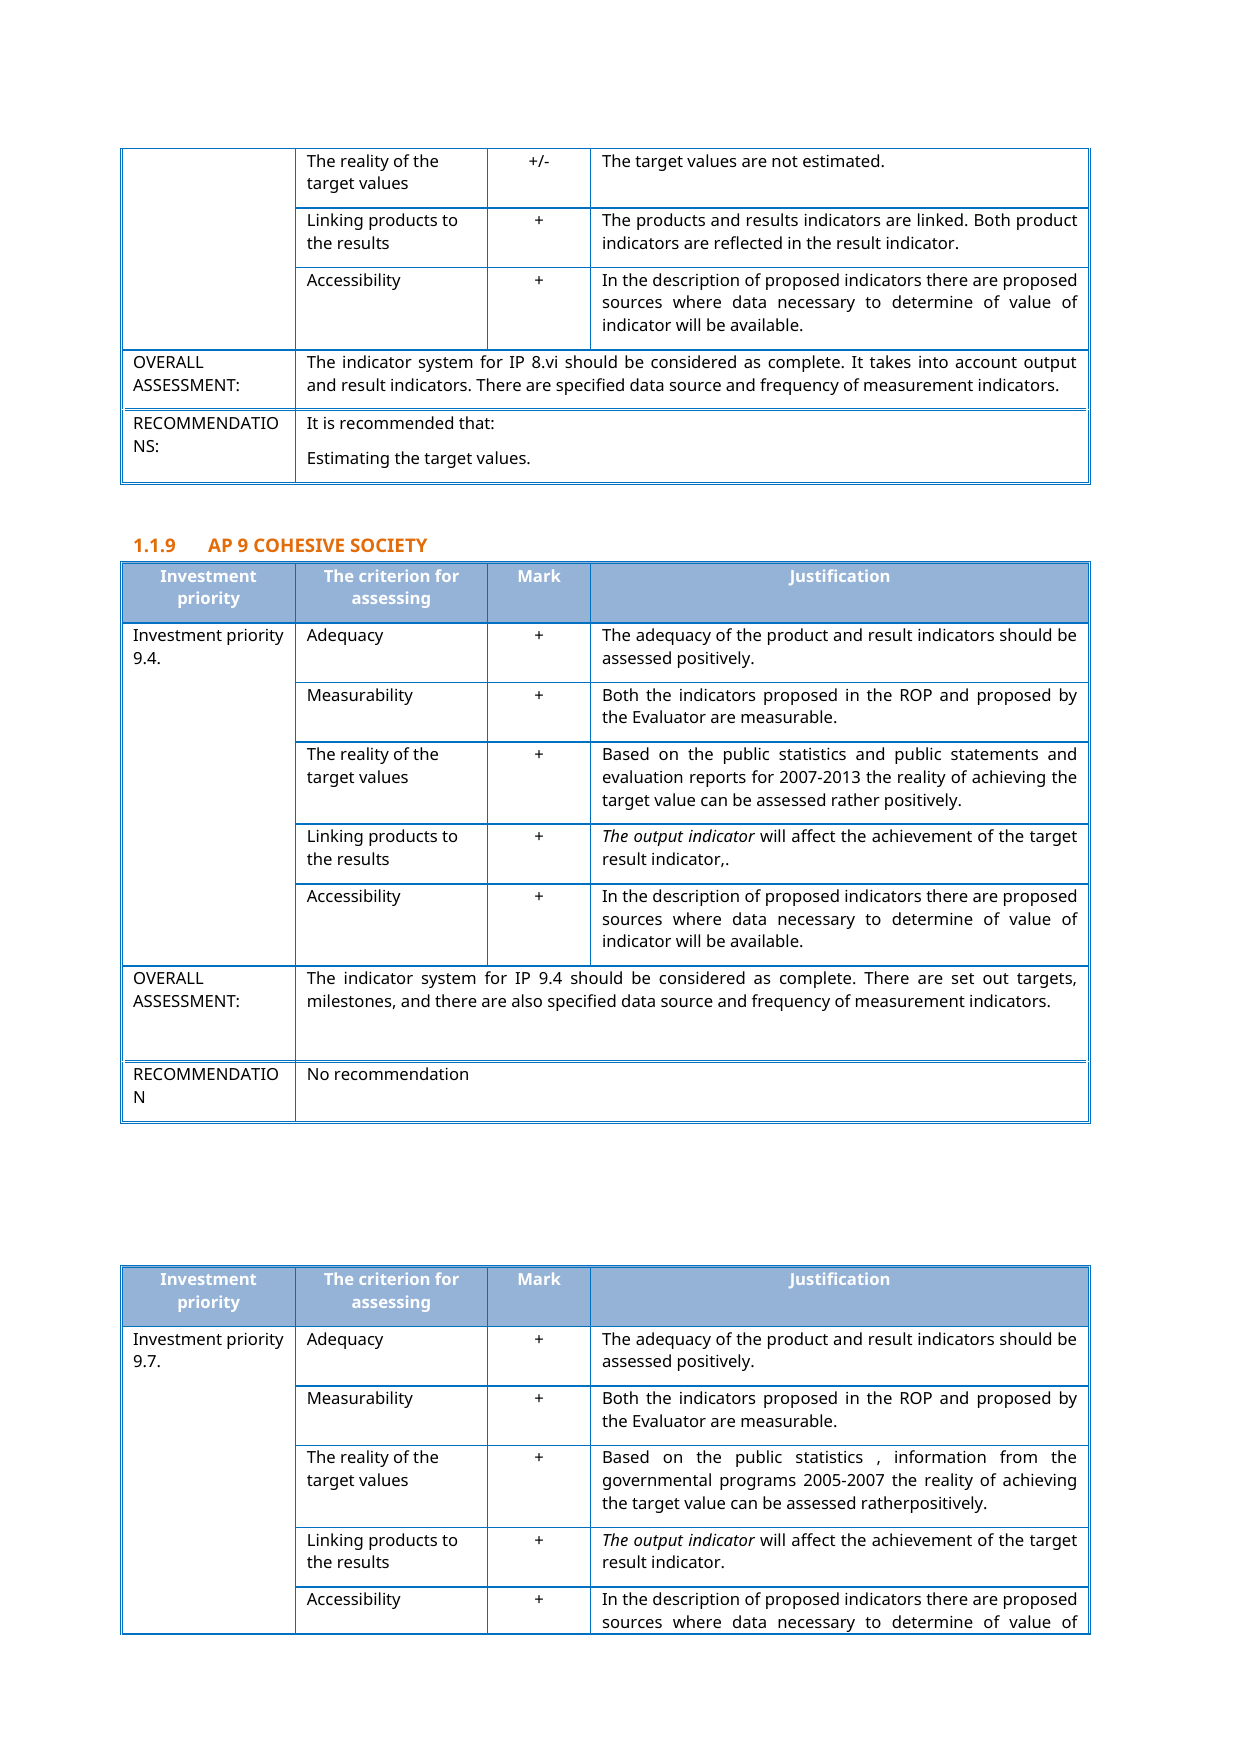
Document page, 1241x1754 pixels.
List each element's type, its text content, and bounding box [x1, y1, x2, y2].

table_cell The products and results indicators are linked. Both product indicators are reflected in the result indicator. [591, 209, 1088, 267]
table_cell + [488, 268, 590, 349]
table_cell + [488, 825, 590, 883]
table_cell Linking products to the results [296, 1528, 487, 1586]
table_header Justification [591, 564, 1088, 622]
table_cell Adequacy [296, 1327, 487, 1385]
table_cell +/- [488, 149, 590, 207]
table_cell + [488, 1387, 590, 1444]
table_header The criterion for assessing [296, 1268, 487, 1326]
table_cell Linking products to the results [296, 825, 487, 883]
table_cell In the description of proposed indicators there are proposed sources where data necessary to determine of value of indicator will be available. [591, 885, 1088, 965]
subtitle AP 9 COHESIVE SOCIETY [133, 532, 1078, 557]
table_header Mark [488, 564, 590, 622]
table_header Investment priority [123, 1268, 295, 1326]
table_cell + [488, 209, 590, 267]
table_header Investment priority [123, 564, 295, 622]
table_cell Both the indicators proposed in the ROP and proposed by the Evaluator are measurable. [591, 683, 1088, 741]
table_cell Investment priority 9.4. [123, 624, 295, 965]
table_cell Based on the public statistics and public statements and evaluation reports for 2007-2013 the reality of achieving the target value can be assessed rather positively. [591, 743, 1088, 823]
table_cell The target values are not estimated. [591, 149, 1088, 207]
table_cell + [488, 743, 590, 823]
table_cell [296, 268, 487, 349]
table_cell The reality of the target values [296, 743, 487, 823]
table_cell In the description of proposed indicators there are proposed sources where data necessary to determine of value of indicator will be available. [591, 268, 1088, 349]
table_cell + [488, 624, 590, 682]
table_cell + [488, 1588, 590, 1633]
table_cell OVERALL ASSESSMENT: [123, 967, 295, 1060]
table_cell The adequacy of the product and result indicators should be assessed positively. [591, 624, 1088, 682]
table_cell The reality of the target values [296, 1446, 487, 1527]
table_cell Investment priority 9.7. [123, 1327, 295, 1633]
table_cell RECOMMENDATIONS: [122, 408, 295, 482]
table_cell Measurability [296, 1387, 487, 1444]
table_cell The adequacy of the product and result indicators should be assessed positively. [591, 1327, 1088, 1385]
table_header Mark [488, 1268, 590, 1326]
table_cell OVERALL ASSESSMENT: [123, 351, 295, 408]
table_cell + [488, 885, 590, 965]
table_cell RECOMMENDATION [123, 1060, 295, 1121]
table_cell Linking products to the results [296, 209, 487, 267]
table_cell [296, 885, 487, 965]
table_cell + [488, 683, 590, 741]
table_header The criterion for assessing [296, 564, 487, 622]
table_header Justification [591, 1268, 1088, 1326]
table_cell + [488, 1528, 590, 1586]
table_cell It is recommended that: Estimating the target values. [296, 408, 1089, 482]
table_cell + [488, 1327, 590, 1385]
table_cell The indicator system for IP 9.4 should be considered as complete. There are set out targets, milestones, and there are also specified data source and frequency of measurement indicators. [296, 967, 1088, 1060]
table_cell The reality of the target values [296, 149, 487, 207]
table_cell Adequacy [296, 624, 487, 682]
table_cell Both the indicators proposed in the ROP and proposed by the Evaluator are measurable. [591, 1387, 1088, 1444]
table_cell The output indicator will affect the achievement of the target result indicator,. [591, 825, 1088, 883]
table_cell Measurability [296, 683, 487, 741]
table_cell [591, 1588, 1088, 1633]
table_cell The indicator system for IP 8.vi should be considered as complete. It takes into account output and result indicators. There are specified data source and frequency of measurement indicators. [296, 351, 1088, 408]
table_cell + [488, 1446, 590, 1527]
table_cell The output indicator will affect the achievement of the target result indicator. [591, 1528, 1088, 1586]
table_cell [296, 1588, 487, 1633]
table_cell Based on the public statistics , information from the governmental programs 2005-2007 the reality of achieving the target value can be assessed ratherpositively. [591, 1446, 1088, 1527]
table_cell No recommendation [296, 1060, 1088, 1121]
